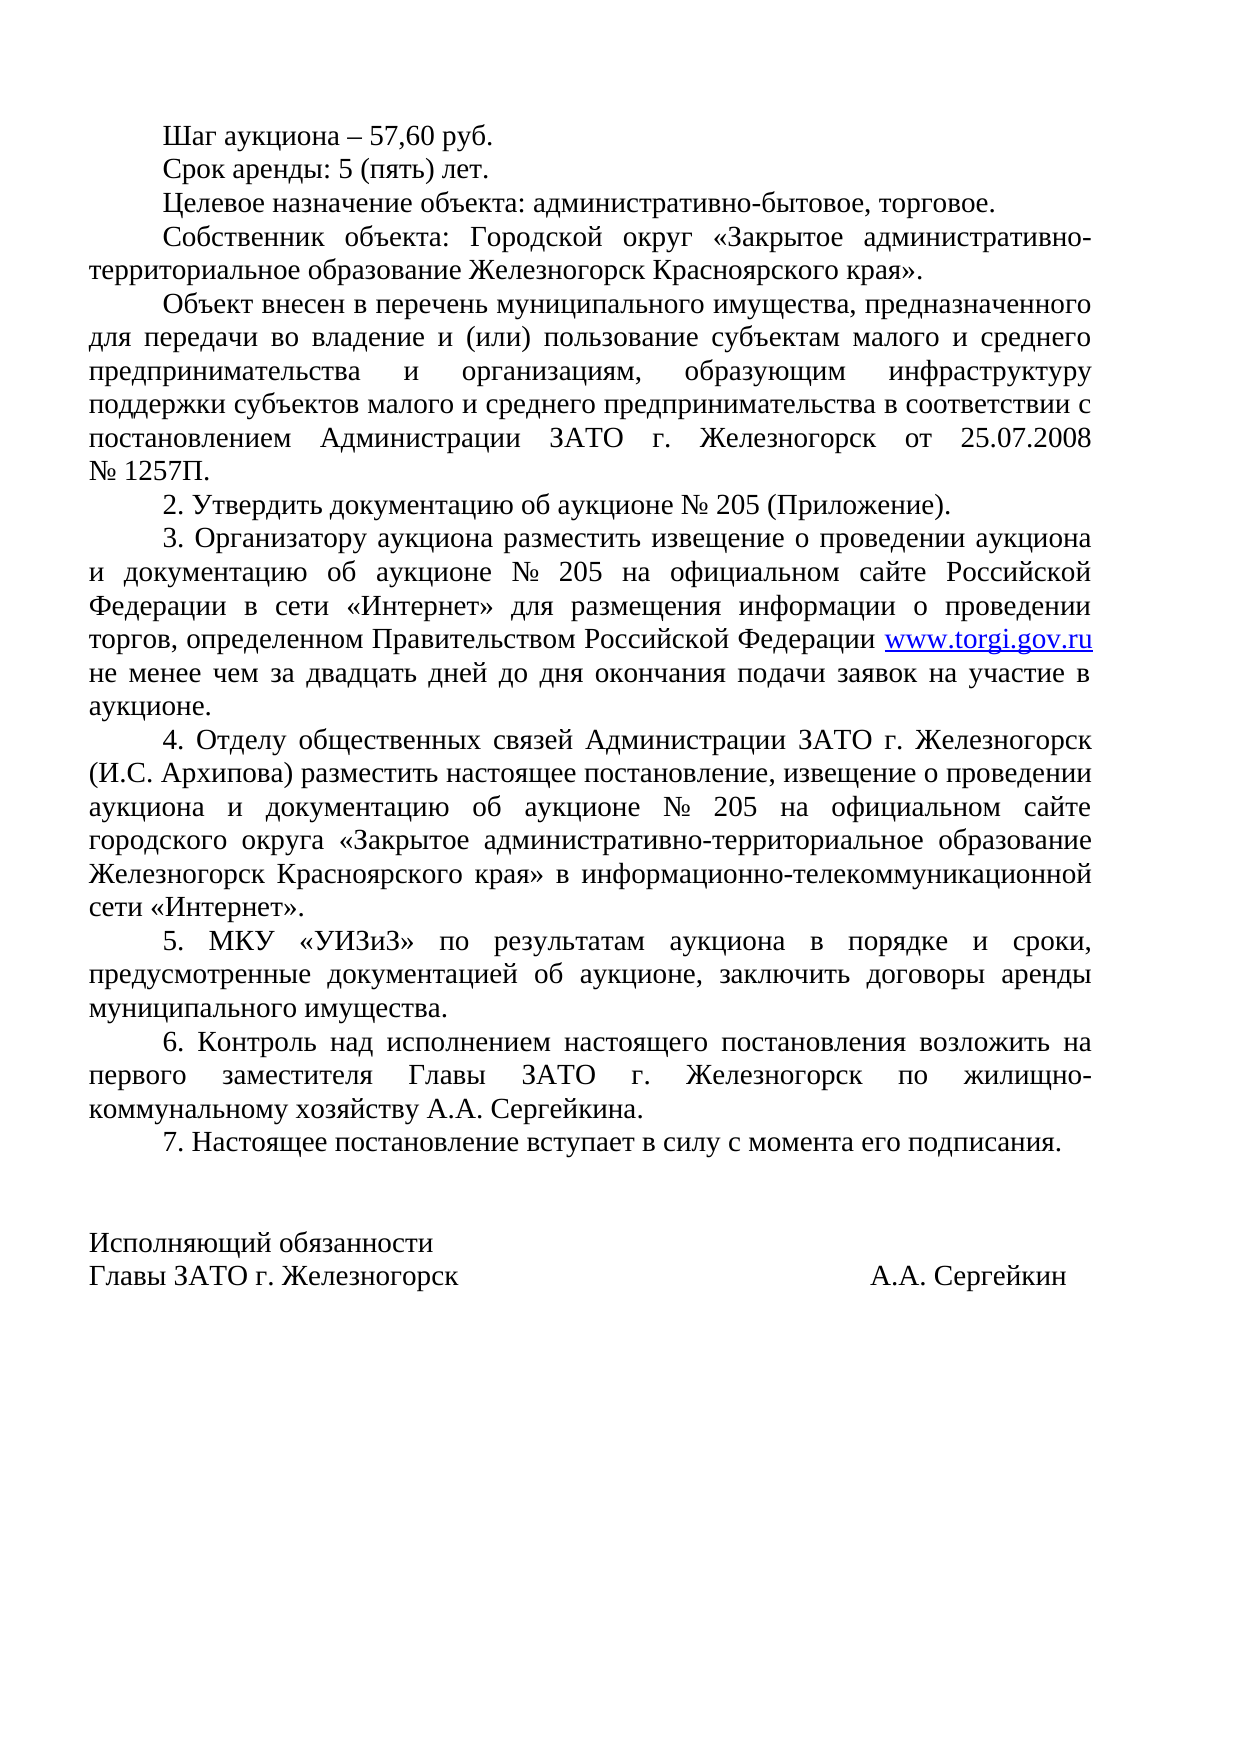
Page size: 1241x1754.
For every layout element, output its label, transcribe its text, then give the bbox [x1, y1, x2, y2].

text 3. Организатору аукциона разместить извещение о проведении аукциона и документацию об аукционе № 205 на официальном сайте Российской Федерации в сети «Интернет» для размещения информации о проведении торгов, определенном Правительством Российской Федерации www.torgi.gov.ru не менее чем за двадцать дней до дня окончания подачи заявок на участие в аукционе. [88, 521, 1092, 722]
text 7. Настоящее постановление вступает в силу с момента его подписания. [88, 1124, 1092, 1158]
text Срок аренды: 5 (пять) лет. [88, 152, 1092, 185]
text Шаг аукциона – 57,60 руб. [88, 118, 1092, 152]
text Исполняющий обязанности [88, 1225, 1092, 1258]
text 6. Контроль над исполнением настоящего постановления возложить на первого заместителя Главы ЗАТО г. Железногорск по жилищно-коммунальному хозяйству А.А. Сергейкина. [88, 1024, 1092, 1124]
text 2. Утвердить документацию об аукционе № 205 (Приложение). [88, 487, 1092, 521]
text Главы ЗАТО г. Железногорск А.А. Сергейкин [88, 1258, 1092, 1292]
text 5. МКУ «УИЗиЗ» по результатам аукциона в порядке и сроки, предусмотренные документацией об аукционе, заключить договоры аренды муниципального имущества. [88, 923, 1092, 1024]
text Собственник объекта: Городской округ «Закрытое административно-территориальное образование Железногорск Красноярского края». [88, 219, 1092, 286]
text Целевое назначение объекта: административно-бытовое, торговое. [88, 185, 1092, 219]
text 4. Отделу общественных связей Администрации ЗАТО г. Железногорск (И.С. Архипова) разместить настоящее постановление, извещение о проведении аукциона и документацию об аукционе № 205 на официальном сайте городского округа «Закрытое административно-территориальное образование Железногорск Красноярского края» в информационно-телекоммуникационной сети «Интернет». [88, 722, 1092, 923]
